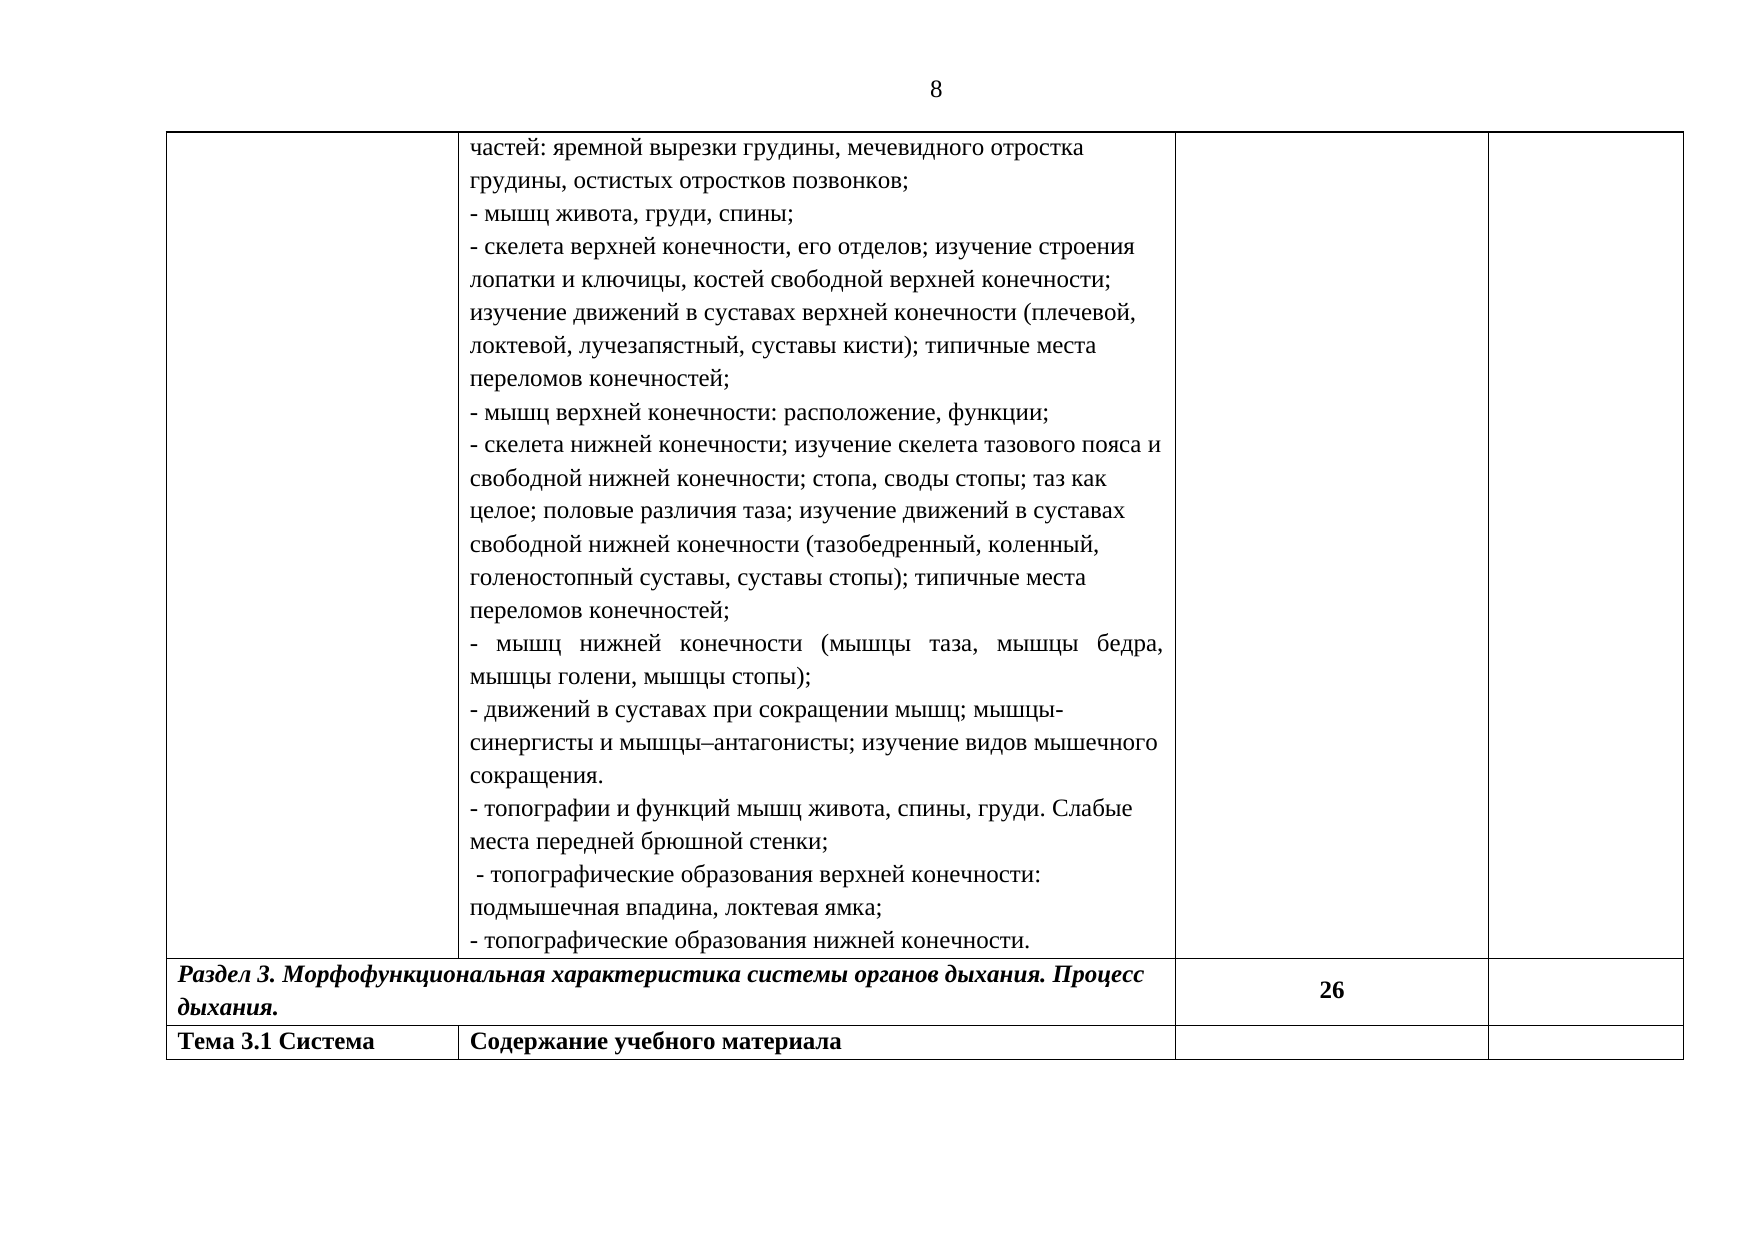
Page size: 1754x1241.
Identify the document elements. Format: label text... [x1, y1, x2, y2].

table_cell [1176, 1026, 1488, 1059]
table_cell [1489, 1026, 1683, 1059]
table_cell Раздел 3. Морфофункциональная характеристика системы органов дыхания. Процесс дыхания. [167, 959, 1175, 1025]
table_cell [167, 1026, 458, 1059]
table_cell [459, 133, 1175, 958]
table_cell [1176, 133, 1488, 958]
table_cell [1489, 959, 1683, 1025]
table_cell 26 [1176, 959, 1488, 1025]
table_cell Содержание учебного материала [459, 1026, 1175, 1059]
